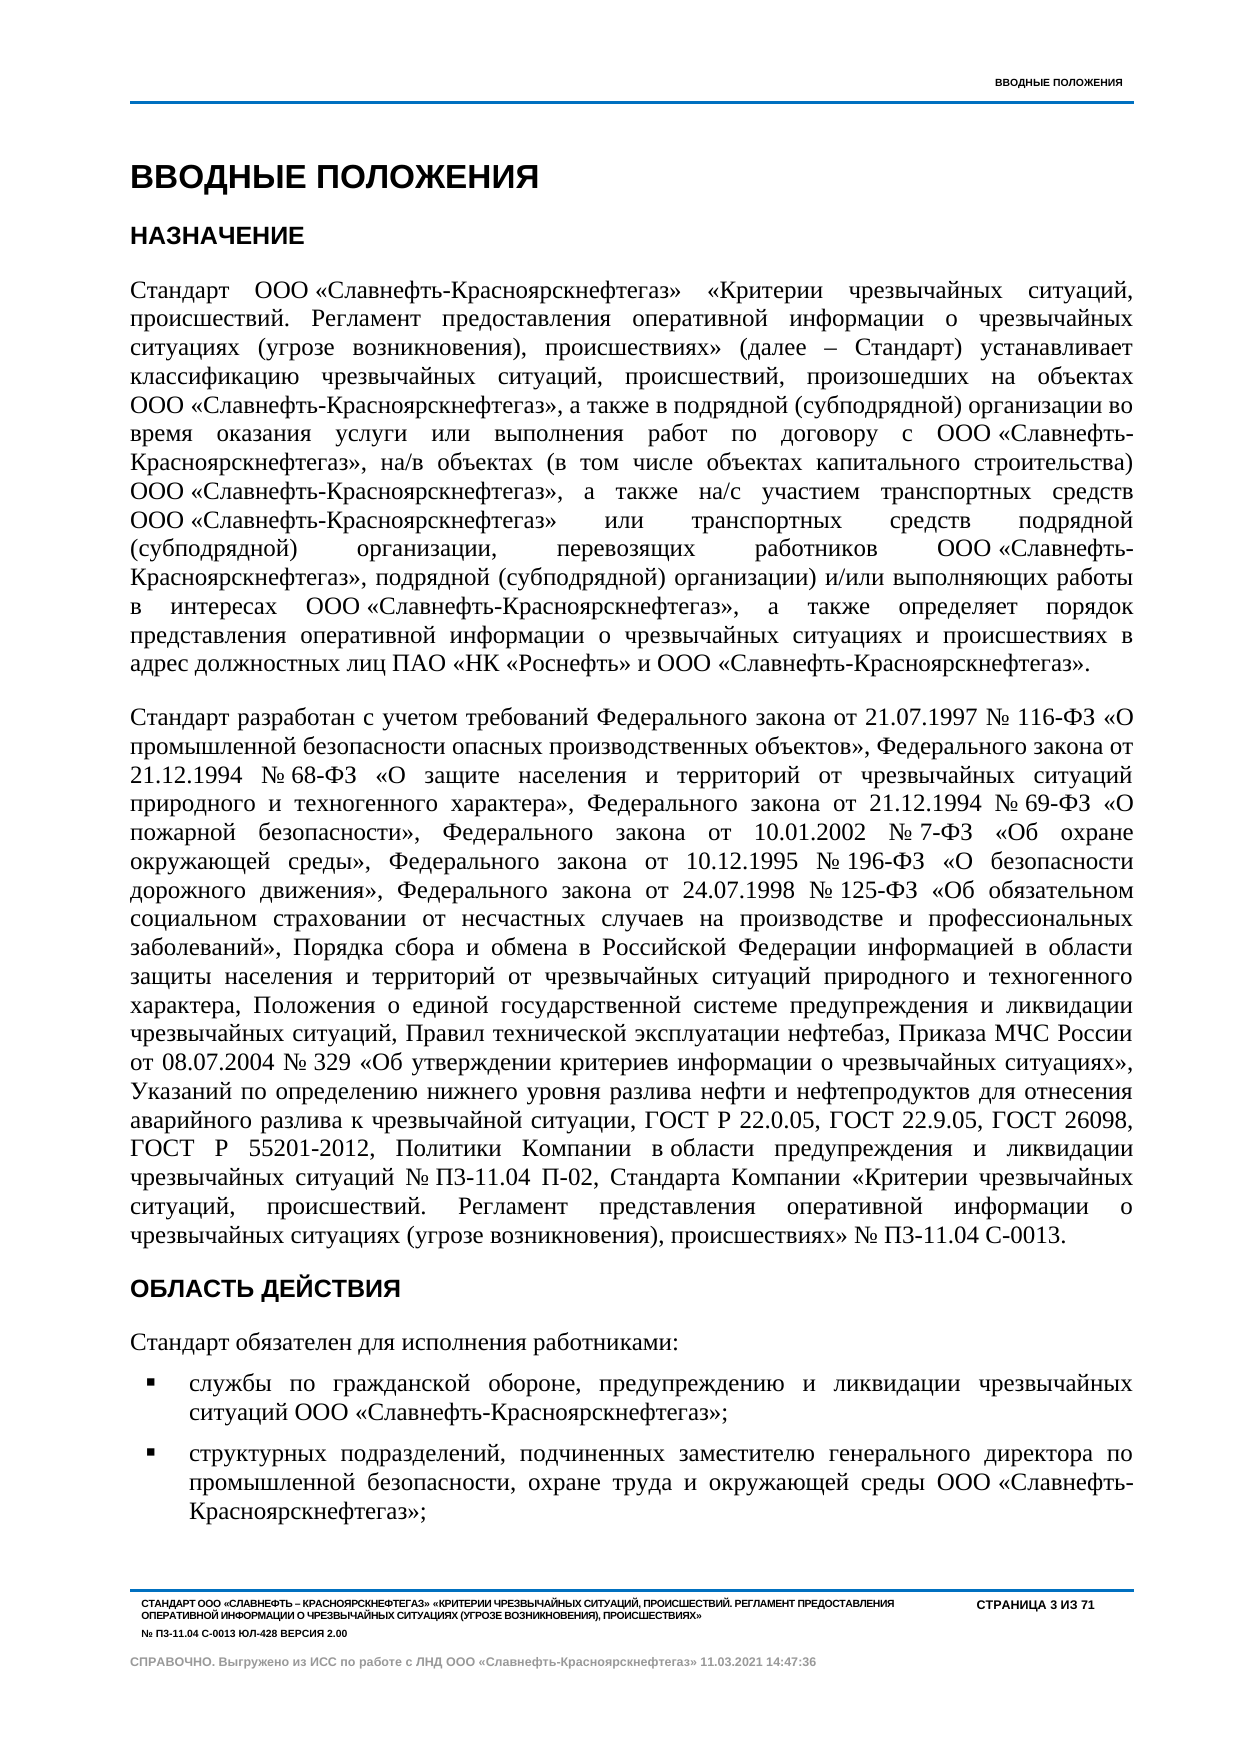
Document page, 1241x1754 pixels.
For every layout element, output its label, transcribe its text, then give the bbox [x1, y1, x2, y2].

subtitle Область действия [130, 1273, 1134, 1302]
text Стандарт ООО «Славнефть-Красноярскнефтегаз» «Критерии чрезвычайных ситуаций, происшествий. Регламент предоставления оперативной информации о чрезвычайных ситуациях (угрозе возникновения), происшествиях» (далее – Стандарт) устанавливает классификацию чрезвычайных ситуаций, происшествий, произошедших на объектах ООО «Славнефть-Красноярскнефтегаз», а также в подрядной (субподрядной) организации во время оказания услуги или выполнения работ по договору с ООО «Славнефть-Красноярскнефтегаз», на/в объектах (в том числе объектах капитального строительства) ООО «Славнефть-Красноярскнефтегаз», а также на/с участием транспортных средств ООО «Славнефть-Красноярскнефтегаз» или транспортных средств подрядной (субподрядной) организации, перевозящих работников ООО «Славнефть-Красноярскнефтегаз», подрядной (субподрядной) организации) и/или выполняющих работы в интересах ООО «Славнефть-Красноярскнефтегаз», а также определяет порядок представления оперативной информации о чрезвычайных ситуациях и происшествиях в адрес должностных лиц ПАО «НК «Роснефть» и ООО «Славнефть-Красноярскнефтегаз». [130, 275, 1134, 677]
list структурных подразделений, подчиненных заместителю генерального директора по промышленной безопасности, охране труда и окружающей среды ООО «Славнефть-Красноярскнефтегаз»; [145, 1438, 1134, 1525]
subtitle НАЗНАЧЕНИЕ [130, 221, 1134, 250]
text Стандарт разработан с учетом требований Федерального закона от 21.07.1997 № 116-ФЗ «О промышленной безопасности опасных производственных объектов», Федерального закона от 21.12.1994 № 68-ФЗ «О защите населения и территорий от чрезвычайных ситуаций природного и техногенного характера», Федерального закона от 21.12.1994 № 69-ФЗ «О пожарной безопасности», Федерального закона от 10.01.2002 № 7-ФЗ «Об охране окружающей среды», Федерального закона от 10.12.1995 № 196-ФЗ «О безопасности дорожного движения», Федерального закона от 24.07.1998 № 125-ФЗ «Об обязательном социальном страховании от несчастных случаев на производстве и профессиональных заболеваний», Порядка сбора и обмена в Российской Федерации информацией в области защиты населения и территорий от чрезвычайных ситуаций природного и техногенного характера, Положения о единой государственной системе предупреждения и ликвидации чрезвычайных ситуаций, Правил технической эксплуатации нефтебаз, Приказа МЧС России от 08.07.2004 № 329 «Об утверждении критериев информации о чрезвычайных ситуациях», Указаний по определению нижнего уровня разлива нефти и нефтепродуктов для отнесения аварийного разлива к чрезвычайной ситуации, ГОСТ Р 22.0.05, ГОСТ 22.9.05, ГОСТ 26098, ГОСТ Р 55201-2012, Политики Компании в области предупреждения и ликвидации чрезвычайных ситуаций № П3-11.04 П-02, Стандарта Компании «Критерии чрезвычайных ситуаций, происшествий. Регламент представления оперативной информации о чрезвычайных ситуациях (угрозе возникновения), происшествиях» № П3-11.04 С-0013. [130, 702, 1134, 1248]
subtitle Вводные положения [130, 158, 1134, 196]
list службы по гражданской обороне, предупреждению и ликвидации чрезвычайных ситуаций ООО «Славнефть-Красноярскнефтегаз»; [145, 1368, 1134, 1426]
text Стандарт обязателен для исполнения работниками: [130, 1327, 1134, 1356]
